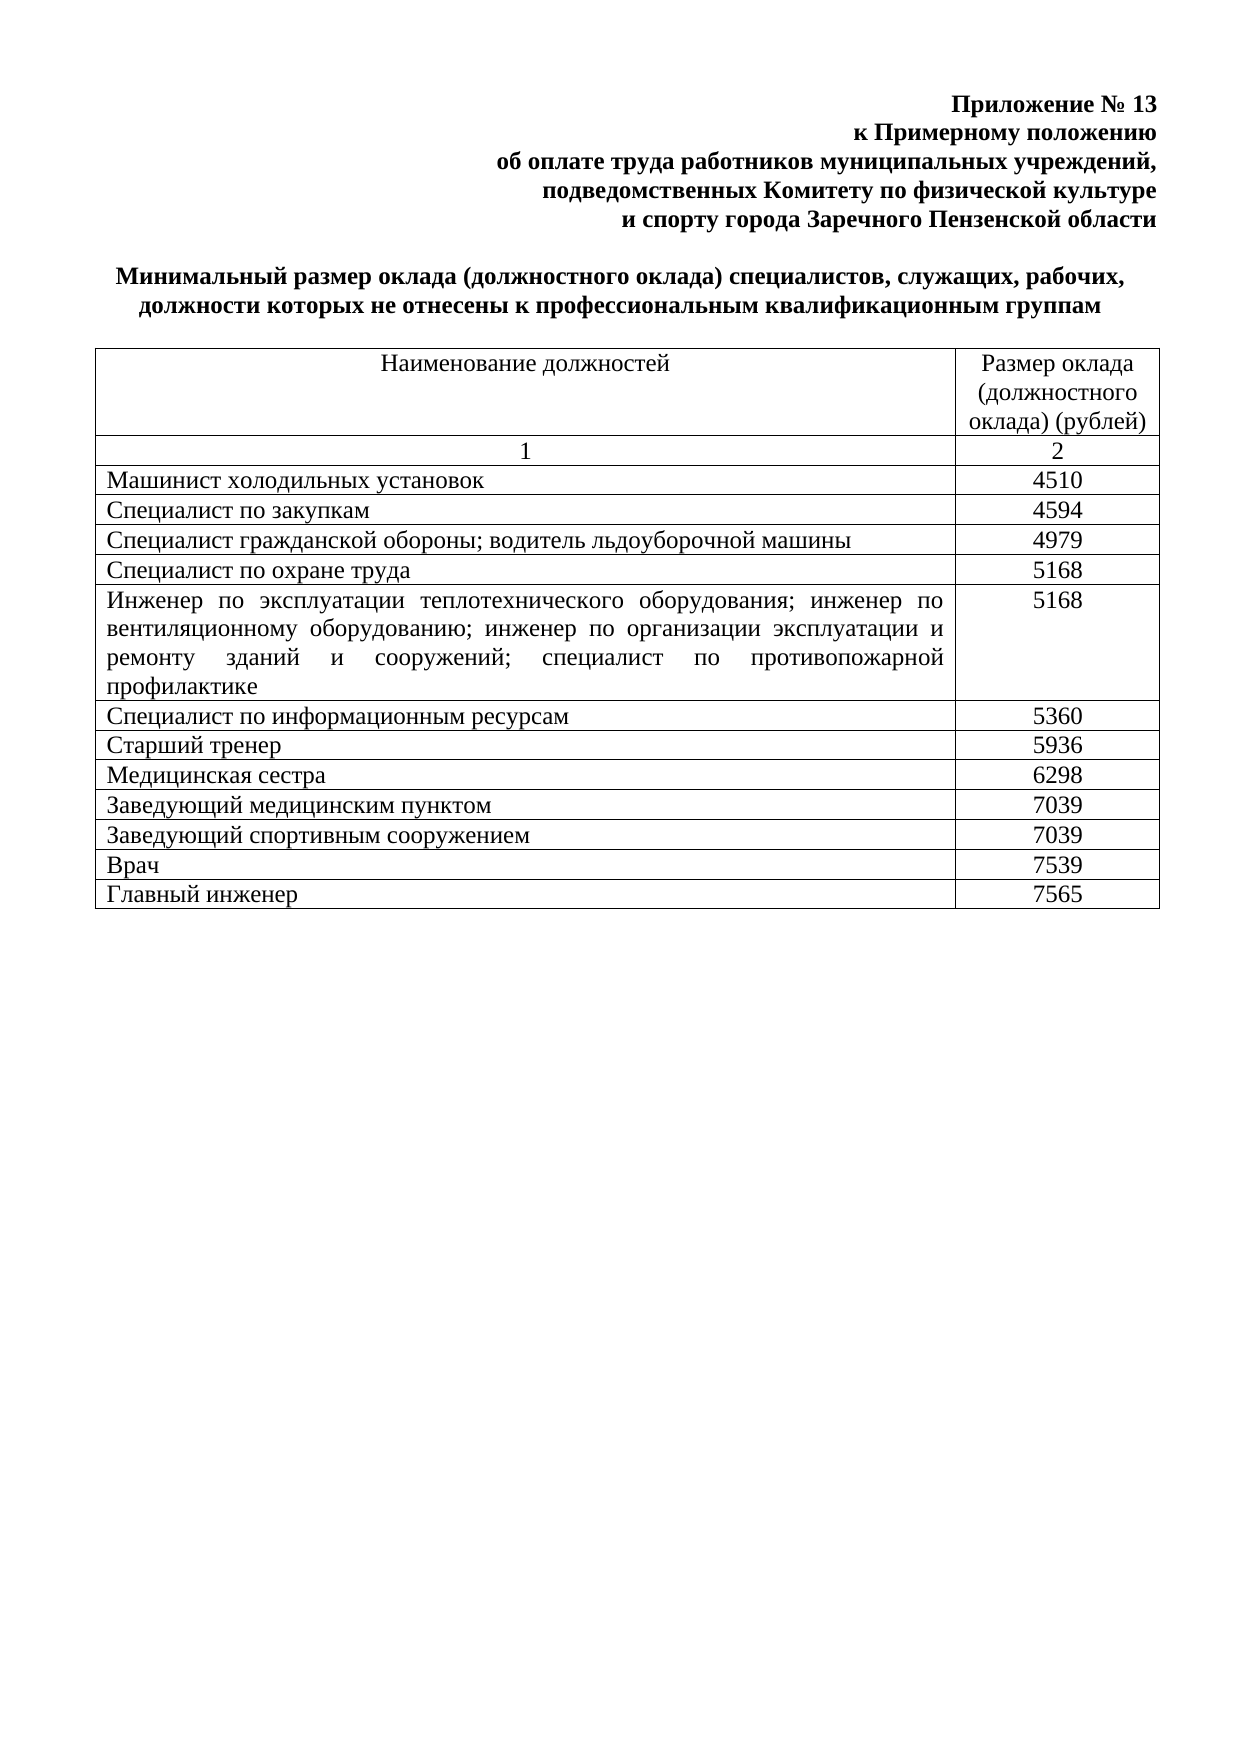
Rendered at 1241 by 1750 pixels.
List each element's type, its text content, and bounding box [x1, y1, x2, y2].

subtitle Минимальный размер оклада (должностного оклада) специалистов, служащих, рабочих, должности которых не отнесены к профессиональным квалификационным группам [83, 261, 1157, 319]
table_cell Медицинская сестра [96, 760, 955, 789]
table_cell Заведующий медицинским пунктом [96, 790, 955, 819]
table_cell 1 [96, 436, 955, 464]
text Приложение № 13 к Примерному положению об оплате труда работников муниципальных учреждений, подведомственных Комитету по физической культуре и спорту города Заречного Пензенской области [83, 89, 1157, 232]
table_cell 4594 [956, 495, 1159, 524]
table_cell Инженер по эксплуатации теплотехнического оборудования; инженер по вентиляционному оборудованию; инженер по организации эксплуатации и ремонту зданий и сооружений; специалист по противопожарной профилактике [96, 585, 955, 700]
table_cell Специалист по закупкам [96, 495, 955, 524]
table_cell 5168 [956, 585, 1159, 700]
table_cell Специалист по информационным ресурсам [96, 701, 955, 729]
table_cell Врач [96, 850, 955, 878]
table_cell 7539 [956, 850, 1159, 878]
table_cell 7039 [956, 820, 1159, 849]
table_cell 7039 [956, 790, 1159, 819]
table_cell 4510 [956, 466, 1159, 494]
table_cell 5936 [956, 731, 1159, 759]
table_cell 5360 [956, 701, 1159, 729]
table_cell 6298 [956, 760, 1159, 789]
table_cell Заведующий спортивным сооружением [96, 820, 955, 849]
table_cell Главный инженер [96, 880, 955, 908]
table_cell 4979 [956, 525, 1159, 554]
table_cell Специалист гражданской обороны; водитель льдоуборочной машины [96, 525, 955, 554]
table_cell Старший тренер [96, 731, 955, 759]
table_cell 7565 [956, 880, 1159, 908]
table_cell Машинист холодильных установок [96, 466, 955, 494]
table_header Размер оклада (должностного оклада) (рублей) [956, 349, 1159, 435]
table_cell 2 [956, 436, 1159, 464]
table_cell Специалист по охране труда [96, 555, 955, 584]
table_cell 5168 [956, 555, 1159, 584]
table_header Наименование должностей [96, 349, 955, 435]
